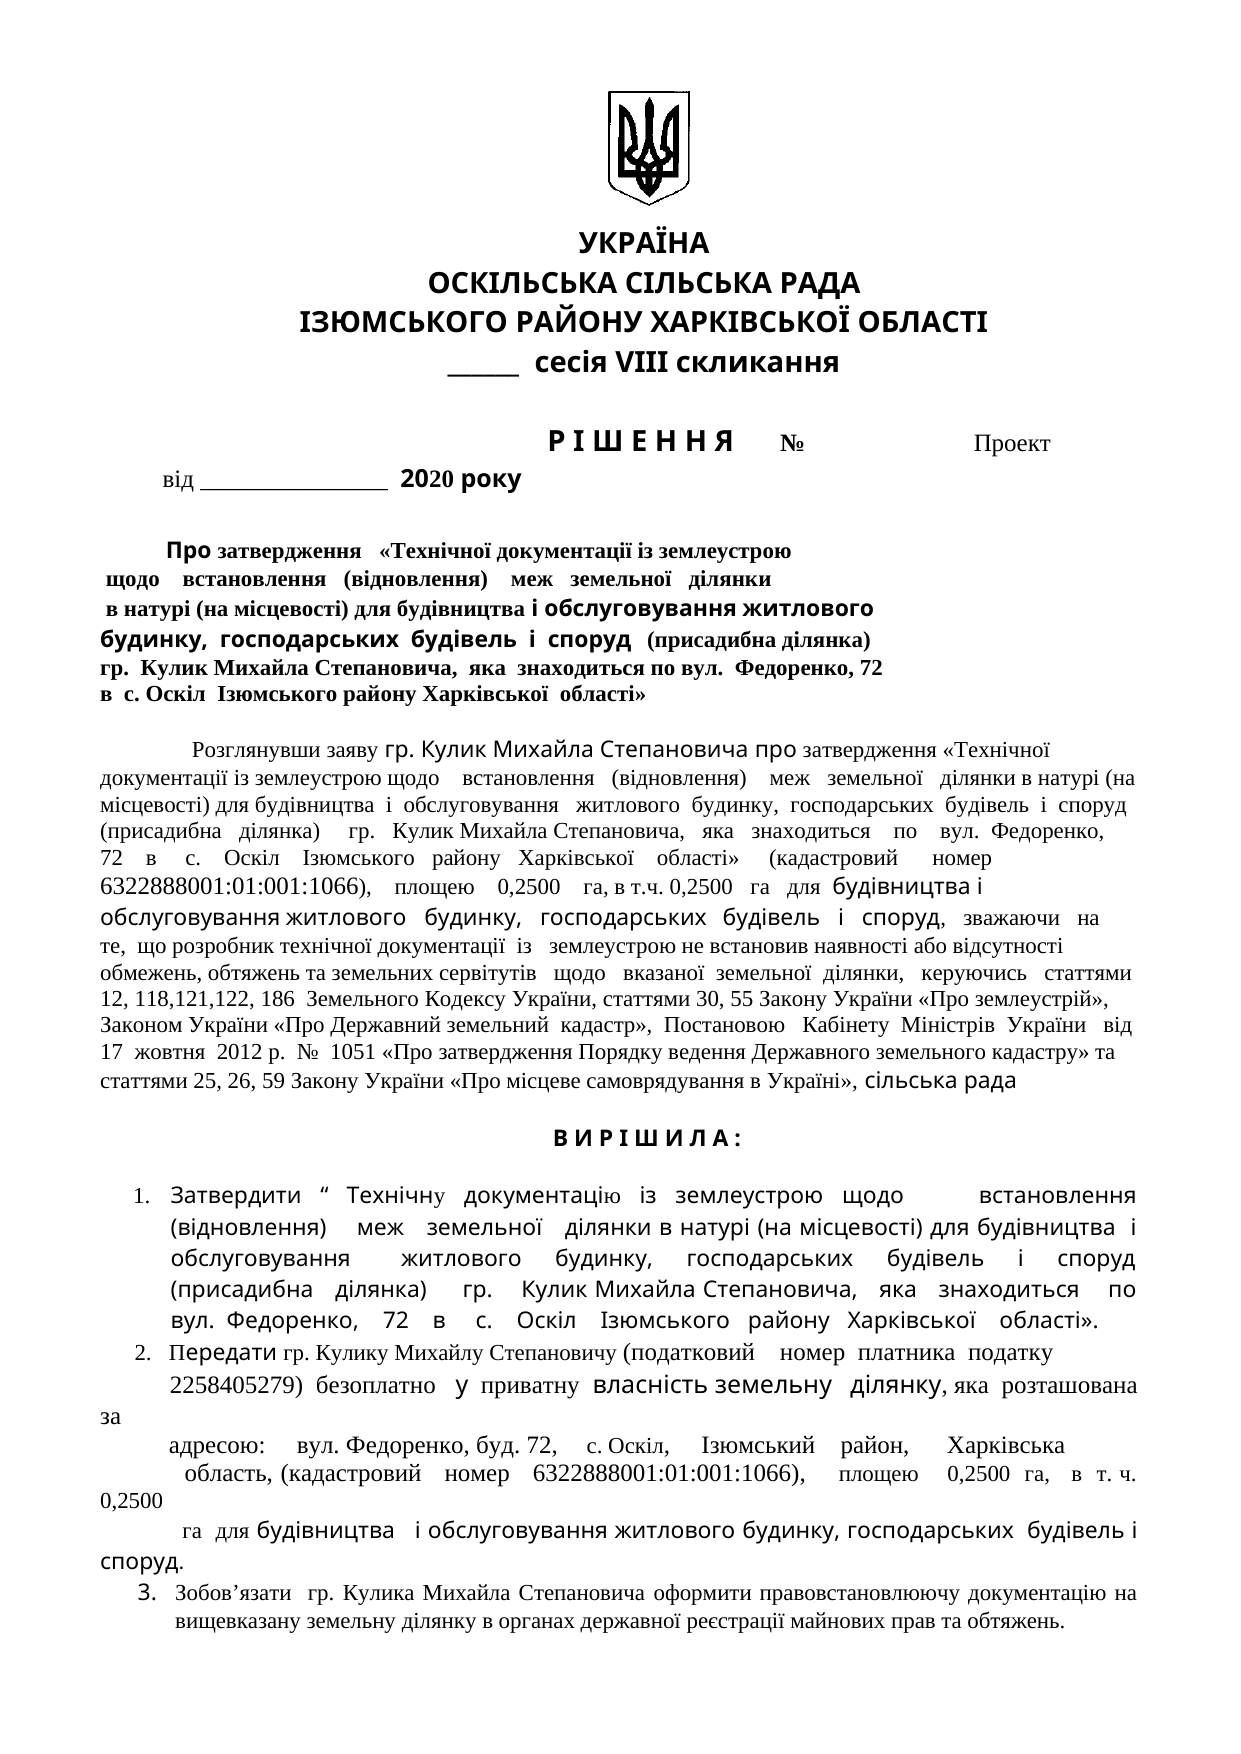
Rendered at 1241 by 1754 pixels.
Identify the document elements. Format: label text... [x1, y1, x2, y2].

text в с. Оскіл Ізюмського району Харківської області» [100, 681, 1137, 707]
text Про затвердження «Технічної документації із землеустрою [100, 534, 1137, 565]
text га для будівництва і обслуговування житлового будинку, господарських будівель і споруд. [100, 1513, 1137, 1576]
text гр. Кулик Михайла Степановича, яка знаходиться по вул. Федоренко, 72 [100, 654, 1137, 681]
list Затвердити “ Технічну документацію із землеустрою щодо встановлення (відновлення) меж земельної ділянки в натурі (на місцевості) для будівництва і обслуговування житлового будинку, господарських будівель і споруд (присадибна ділянка) гр. Кулик Михайла Степановича, яка знаходиться по вул. Федоренко, 72 в с. Оскіл Ізюмського району Харківської області». [133, 1179, 1137, 1336]
list Зобов’язати гр. Кулика Михайла Степановича оформити правовстановлюючу документацію на вищевказану земельну ділянку в органах державної реєстрації майнових прав та обтяжень. [137, 1576, 1137, 1634]
text 2. Передати гр. Кулику Михайлу Степановичу (податковий номер платника податку [100, 1336, 1137, 1367]
text УКРАЇНА [150, 222, 1137, 262]
text В И Р І Ш И Л А : [100, 1122, 1137, 1153]
text 2258405279) безоплатно у приватну власність земельну ділянку, яка розташована за [100, 1367, 1137, 1430]
text Р І Ш Е Н Н Я № Проект [150, 421, 1137, 460]
table_header [111, 89, 1130, 222]
text будинку, господарських будівель і споруд (присадибна ділянка) [100, 623, 1137, 654]
text ОСКІЛЬСЬКА СІЛЬСЬКА РАДА [150, 262, 1137, 302]
text в натурі (на місцевості) для будівництва і обслуговування житлового [100, 592, 1137, 623]
text ______ сесія VІІІ скликання [150, 341, 1137, 381]
text адресою: вул. Федоренко, буд. 72, с. Оскіл, Ізюмський район, Харківська [100, 1430, 1137, 1458]
text ІЗЮМСЬКОГО РАЙОНУ ХАРКІВСЬКОЇ ОБЛАСТІ [150, 302, 1137, 341]
text Розглянувши заяву гр. Кулик Михайла Степановича про затвердження «Технічної документації із землеустрою щодо встановлення (відновлення) меж земельної ділянки в натурі (на місцевості) для будівництва і обслуговування житлового будинку, господарських будівель і споруд (присадибна ділянка) гр. Кулик Михайла Степановича, яка знаходиться по вул. Федоренко, 72 в с. Оскіл Ізюмського району Харківської області» (кадастровий номер 6322888001:01:001:1066), площею 0,2500 га, в т.ч. 0,2500 га для будівництва і обслуговування житлового будинку, господарських будівель і споруд, зважаючи на те, що розробник технічної документації із землеустрою не встановив наявності або відсутності обмежень, обтяжень та земельних сервітутів щодо вказаної земельної ділянки, керуючись статтями 12, 118,121,122, 186 Земельного Кодексу України, статтями 30, 55 Закону України «Про землеустрій», Законом України «Про Державний земельний кадастр», Постановою Кабінету Міністрів України від 17 жовтня 2012 р. № 1051 «Про затвердження Порядку ведення Державного земельного кадастру» та статтями 25, 26, 59 Закону України «Про місцеве самоврядування в Україні», сільська рада [100, 733, 1137, 1095]
text область, (кадастровий номер 6322888001:01:001:1066), площею 0,2500 га, в т. ч. 0,2500 [100, 1458, 1137, 1513]
text щодо встановлення (відновлення) меж земельної ділянки [100, 565, 1137, 592]
text від _______________ 2020 року [150, 460, 1137, 494]
